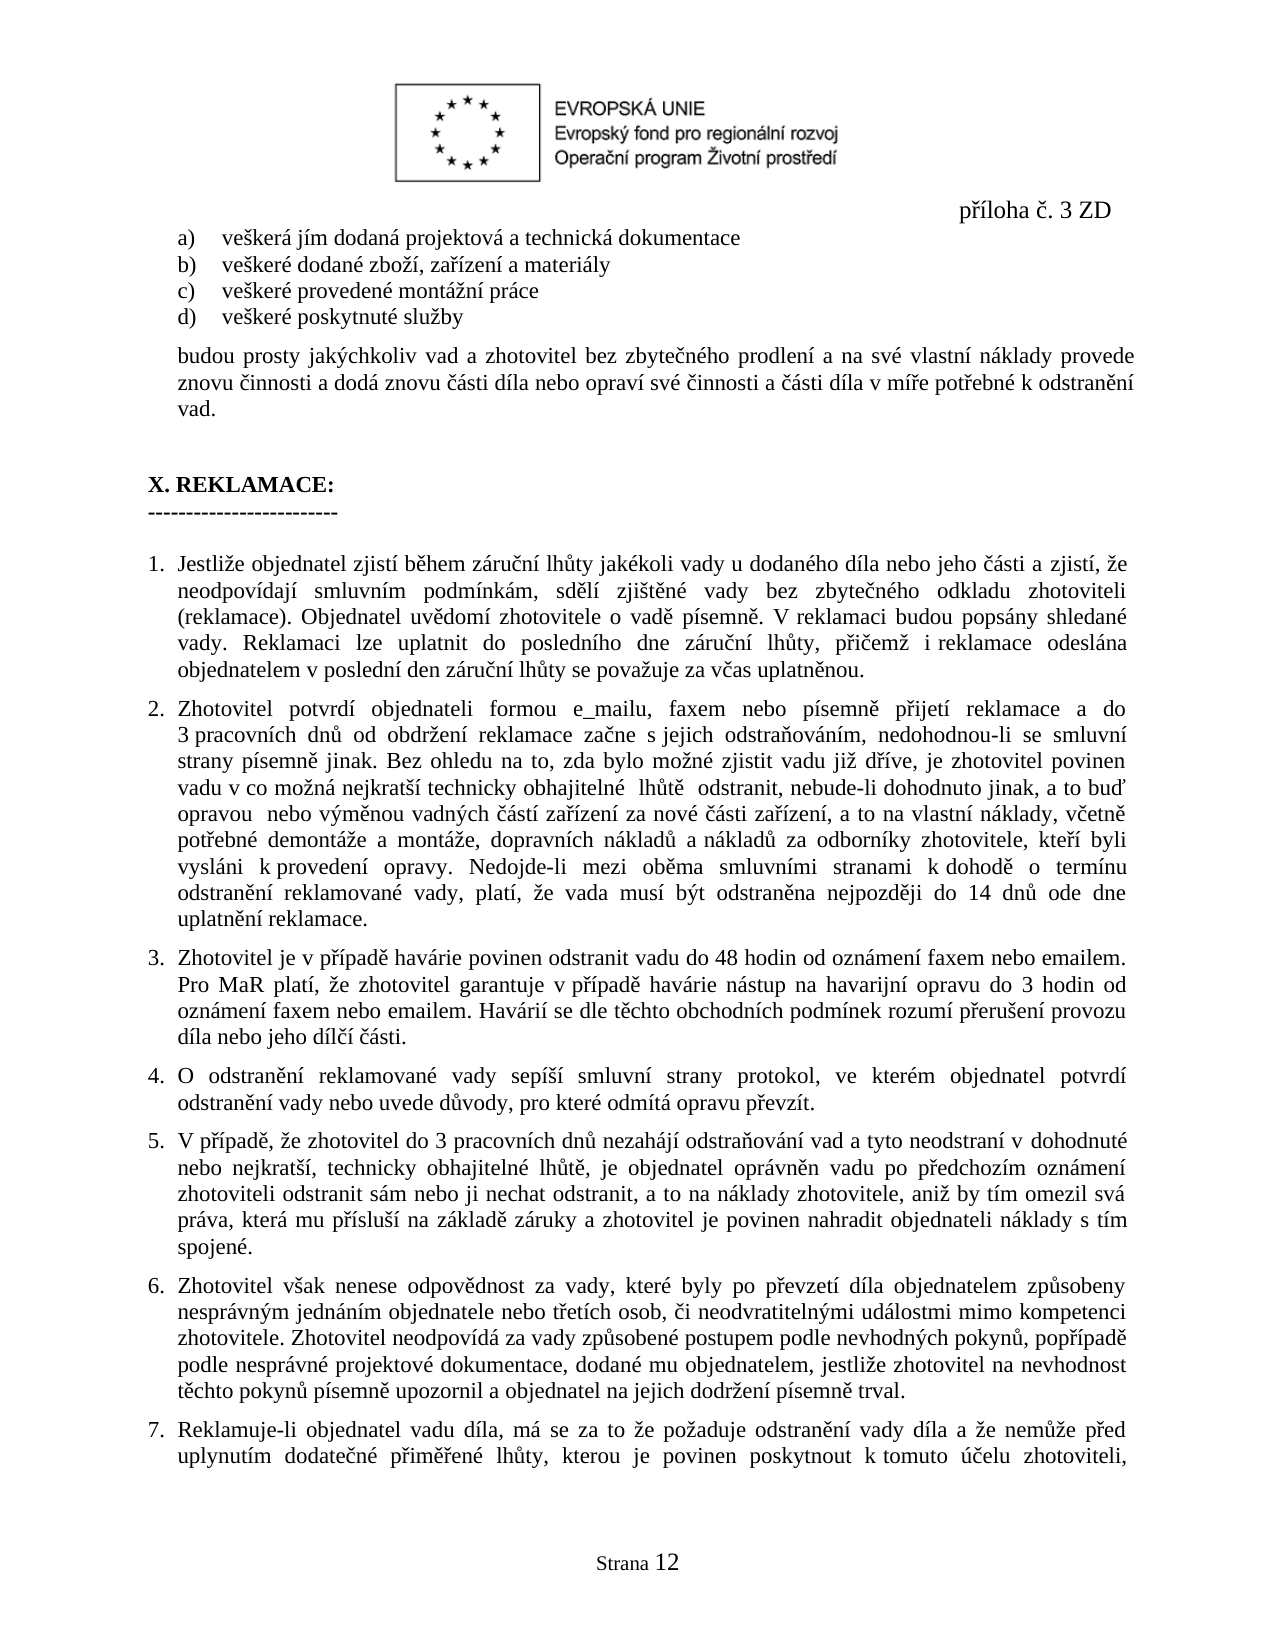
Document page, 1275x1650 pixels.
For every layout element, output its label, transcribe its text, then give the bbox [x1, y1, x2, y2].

text ------------------------- [148, 498, 1127, 524]
list Zhotovitel potvrdí objednateli formou e_mailu, faxem nebo písemně přijetí reklamace a do 3 pracovních dnů od obdržení reklamace začne s jejich odstraňováním, nedohodnou-li se smluvní strany písemně jinak. Bez ohledu na to, zda bylo možné zjistit vadu již dříve, je zhotovitel povinen vadu v co možná nejkratší technicky obhajitelné lhůtě odstranit, nebude-li dohodnuto jinak, a to buď opravou nebo výměnou vadných částí zařízení za nové části zařízení, a to na vlastní náklady, včetně potřebné demontáže a montáže, dopravních nákladů a nákladů za odborníky zhotovitele, kteří byli vysláni k provedení opravy. Nedojde-li mezi oběma smluvními stranami k dohodě o termínu odstranění reklamované vady, platí, že vada musí být odstraněna nejpozději do 14 dnů ode dne uplatnění reklamace. [148, 695, 1127, 932]
list veškeré poskytnuté služby [177, 303, 1127, 330]
list veškeré provedené montážní práce [177, 277, 1127, 303]
picture [387, 73, 853, 196]
list veškeré dodané zboží, zařízení a materiály [177, 251, 1127, 277]
list Zhotovitel však nenese odpovědnost za vady, které byly po převzetí díla objednatelem způsobeny nesprávným jednáním objednatele nebo třetích osob, či neodvratitelnými událostmi mimo kompetenci zhotovitele. Zhotovitel neodpovídá za vady způsobené postupem podle nevhodných pokynů, popřípadě podle nesprávné projektové dokumentace, dodané mu objednatelem, jestliže zhotovitel na nevhodnost těchto pokynů písemně upozornil a objednatel na jejich dodržení písemně trval. [148, 1272, 1127, 1403]
text budou prosty jakýchkoliv vad a zhotovitel bez zbytečného prodlení a na své vlastní náklady provede znovu činnosti a dodá znovu části díla nebo opraví své činnosti a části díla v míře potřebné k odstranění vad. [177, 342, 1137, 421]
list V případě, že zhotovitel do 3 pracovních dnů nezahájí odstraňování vad a tyto neodstraní v dohodnuté nebo nejkratší, technicky obhajitelné lhůtě, je objednatel oprávněn vadu po předchozím oznámení zhotoviteli odstranit sám nebo ji nechat odstranit, a to na náklady zhotovitele, aniž by tím omezil svá práva, která mu přísluší na základě záruky a zhotovitel je povinen nahradit objednateli náklady s tím spojené. [148, 1127, 1127, 1259]
list veškerá jím dodaná projektová a technická dokumentace [177, 224, 1127, 251]
list Zhotovitel je v případě havárie povinen odstranit vadu do 48 hodin od oznámení faxem nebo emailem. Pro MaR platí, že zhotovitel garantuje v případě havárie nástup na havarijní opravu do 3 hodin od oznámení faxem nebo emailem. Havárií se dle těchto obchodních podmínek rozumí přerušení provozu díla nebo jeho dílčí části. [148, 944, 1127, 1050]
list O odstranění reklamované vady sepíší smluvní strany protokol, ve kterém objednatel potvrdí odstranění vady nebo uvede důvody, pro které odmítá opravu převzít. [148, 1062, 1127, 1115]
list Jestliže objednatel zjistí během záruční lhůty jakékoli vady u dodaného díla nebo jeho části a zjistí, že neodpovídají smluvním podmínkám, sdělí zjištěné vady bez zbytečného odkladu zhotoviteli (reklamace). Objednatel uvědomí zhotovitele o vadě písemně. V reklamaci budou popsány shledané vady. Reklamaci lze uplatnit do posledního dne záruční lhůty, přičemž i reklamace odeslána objednatelem v poslední den záruční lhůty se považuje za včas uplatněnou. [148, 550, 1127, 682]
text X. REKLAMACE: [148, 471, 1127, 498]
